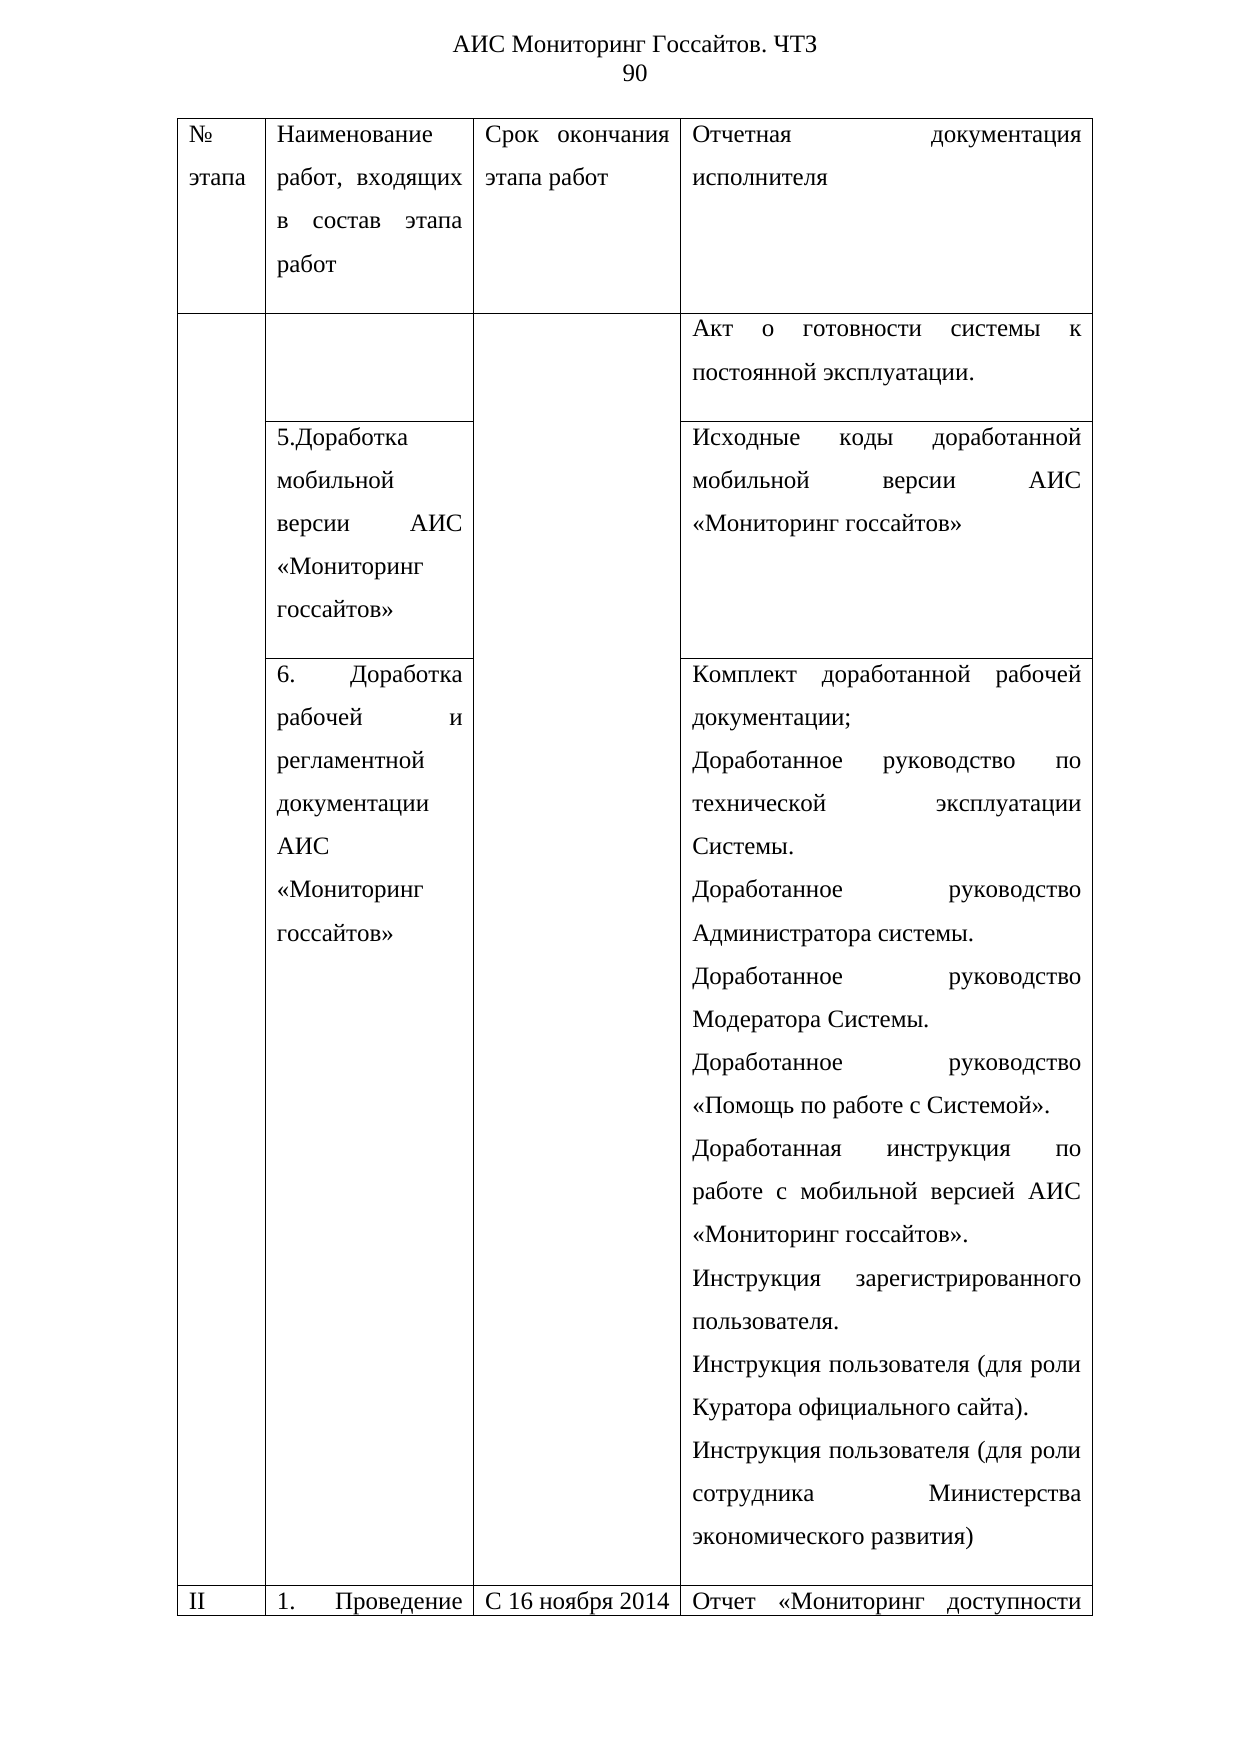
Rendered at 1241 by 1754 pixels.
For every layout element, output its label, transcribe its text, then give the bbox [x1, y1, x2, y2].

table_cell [266, 314, 473, 421]
table_header № этапа [178, 119, 265, 312]
table_cell II ЭТАП [178, 1586, 265, 1615]
table_cell 6. Доработка рабочей и регламентной документации АИС «Мониторинг госсайтов» [266, 659, 473, 1585]
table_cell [474, 1586, 680, 1615]
table_cell Исходные коды доработанной мобильной версии АИС «Мониторинг госсайтов» [681, 422, 1092, 658]
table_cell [681, 314, 1092, 421]
table_header Отчетная документация исполнителя [681, 119, 1092, 312]
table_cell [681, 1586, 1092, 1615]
table_cell 5.Доработка мобильной версии АИС «Мониторинг госсайтов» [266, 422, 473, 658]
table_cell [266, 1586, 473, 1615]
table_header Срок окончания этапа работ [474, 119, 680, 312]
table_header Наименование работ, входящих в состав этапа работ [266, 119, 473, 312]
table_cell Комплект доработанной рабочей документации; Доработанное руководство по технической эксплуатации Системы. Доработанное руководство Администратора системы. Доработанное руководство Модератора Системы. Доработанное руководство «Помощь по работе с Системой». Доработанная инструкция по работе с мобильной версией АИС «Мониторинг госсайтов». Инструкция зарегистрированного пользователя. Инструкция пользователя (для роли Куратора официального сайта). Инструкция пользователя (для роли сотрудника Министерства экономического развития) [681, 659, 1092, 1585]
